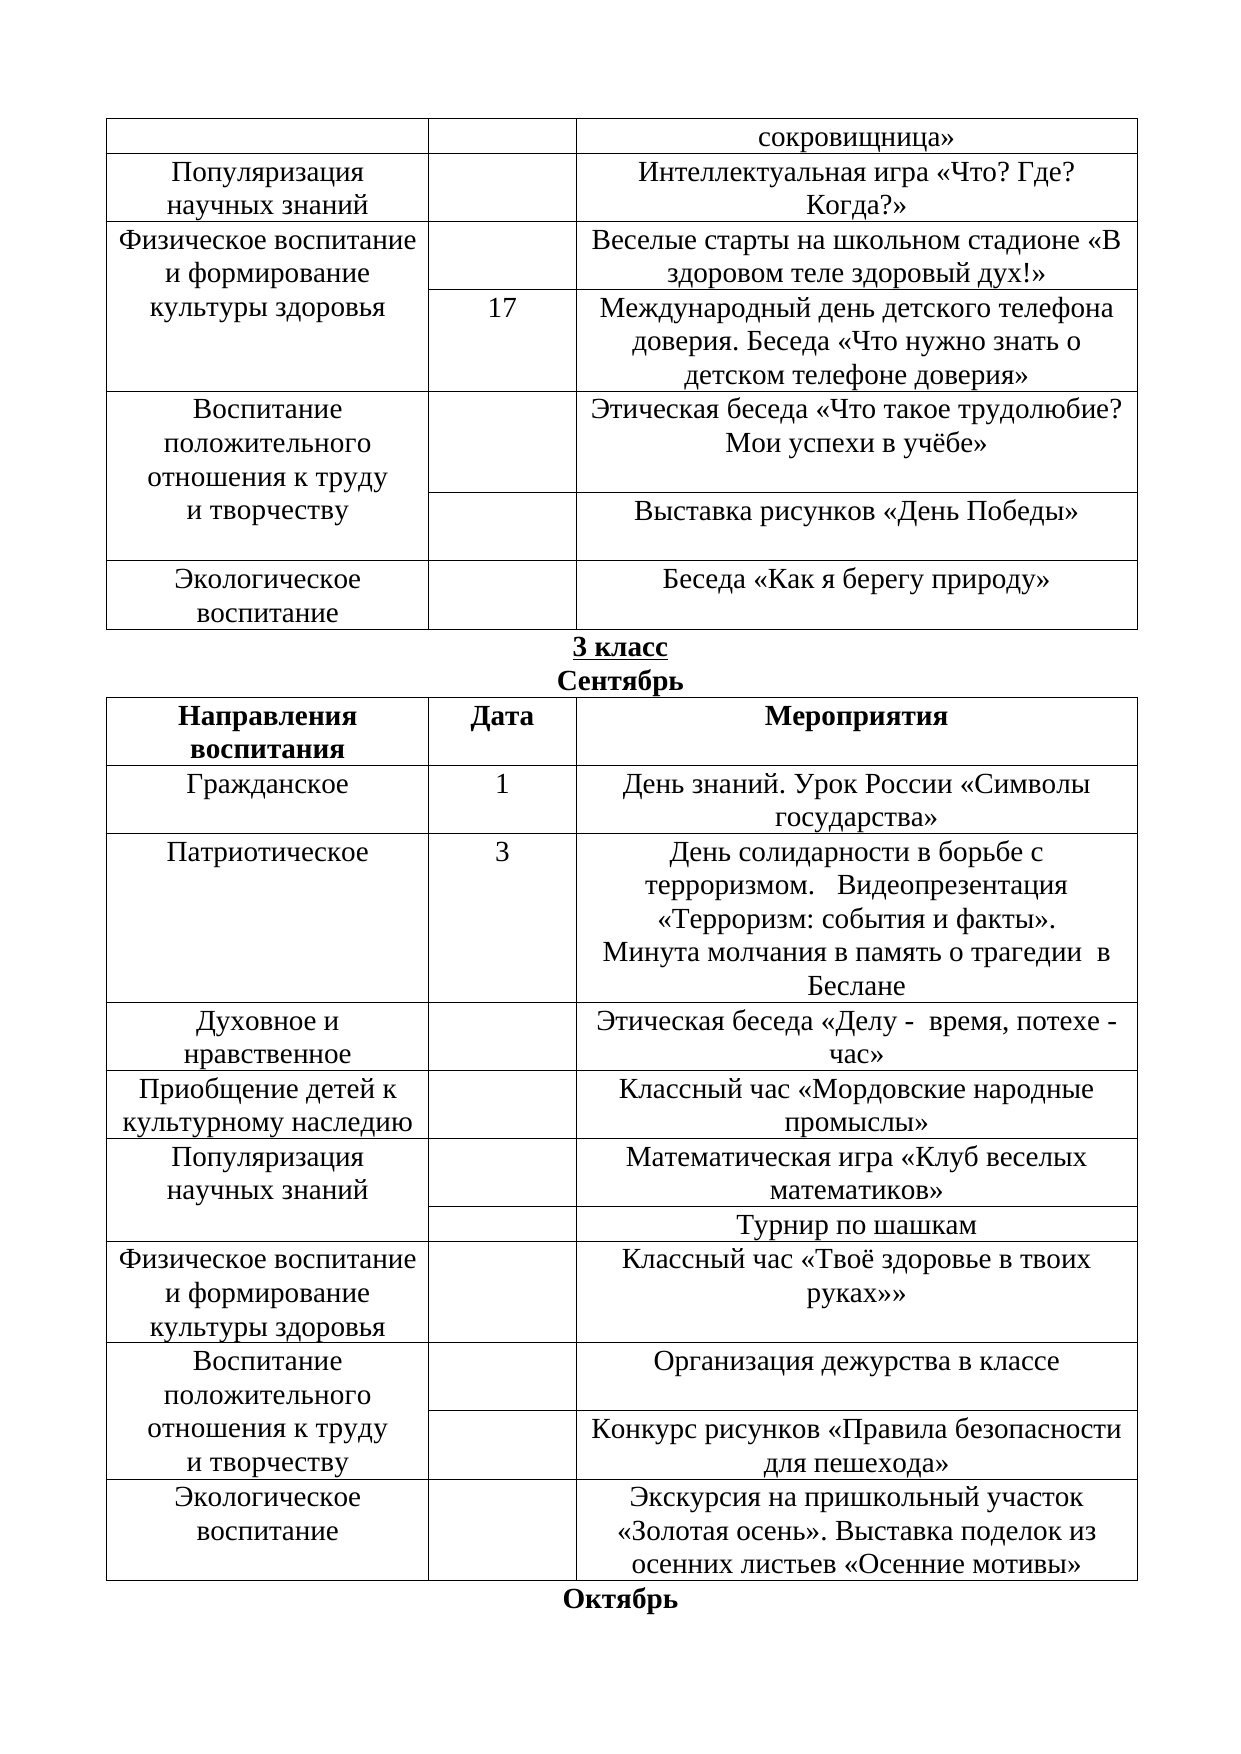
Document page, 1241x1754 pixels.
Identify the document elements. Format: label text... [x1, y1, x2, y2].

table_cell Беседа «Как я берегу природу» [577, 561, 1137, 628]
table_cell 1 [429, 766, 576, 833]
table_cell [429, 1071, 576, 1138]
table_cell [429, 1139, 576, 1206]
table_cell Экологическое воспитание [107, 561, 428, 628]
table_cell [429, 1411, 576, 1478]
table_cell Приобщение детей к культурному наследию [107, 1071, 428, 1138]
table_cell Интеллектуальная игра «Что? Где? Когда?» [577, 154, 1137, 221]
table_cell Этическая беседа «Делу - время, потехе - час» [577, 1003, 1137, 1070]
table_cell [577, 119, 1137, 153]
table_cell [429, 493, 576, 560]
table_header Мероприятия [577, 698, 1137, 765]
table_cell [429, 392, 576, 492]
table_cell Экскурсия на пришкольный участок «Золотая осень». Выставка поделок из осенних листьев «Осенние мотивы» [577, 1480, 1137, 1580]
table_cell Воспитание положительного отношения к труду и творчеству [107, 392, 428, 560]
table_cell Международный день детского телефона доверия. Беседа «Что нужно знать о детском телефоне доверия» [577, 290, 1137, 391]
text Октябрь [118, 1581, 1122, 1615]
table_header Направления воспитания [107, 698, 428, 765]
table_cell Конкурс рисунков «Правила безопасности для пешехода» [577, 1411, 1137, 1478]
table_cell Турнир по шашкам [577, 1207, 1137, 1241]
table_cell [429, 1003, 576, 1070]
table_cell Физическое воспитание и формирование культуры здоровья [107, 1242, 428, 1342]
table_cell Выставка рисунков «День Победы» [577, 493, 1137, 560]
table_cell [429, 561, 576, 628]
table_cell Воспитание положительного отношения к труду и творчеству [107, 1343, 428, 1478]
table_cell Организация дежурства в классе [577, 1343, 1137, 1410]
table_cell Патриотическое [107, 834, 428, 1002]
table_cell Популяризация научных знаний [107, 154, 428, 221]
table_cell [107, 119, 428, 153]
table_cell Классный час «Твоё здоровье в твоих руках»» [577, 1242, 1137, 1342]
table_cell Популяризация научных знаний [107, 1139, 428, 1241]
table_cell 24 [429, 119, 576, 153]
table_cell Этическая беседа «Что такое трудолюбие? Мои успехи в учёбе» [577, 392, 1137, 492]
table_cell [429, 154, 576, 221]
table_cell Математическая игра «Клуб веселых математиков» [577, 1139, 1137, 1206]
text 3 класс [118, 630, 1122, 663]
table_cell 17 [429, 290, 576, 391]
table_cell Экологическое воспитание [107, 1480, 428, 1580]
table_cell [429, 1242, 576, 1342]
text Сентябрь [118, 663, 1122, 697]
table_cell Классный час «Мордовские народные промыслы» [577, 1071, 1137, 1138]
table_header Дата [429, 698, 576, 765]
table_cell Веселые старты на школьном стадионе «В здоровом теле здоровый дух!» [577, 222, 1137, 289]
table_cell 3 [429, 834, 576, 1002]
table_cell Физическое воспитание и формирование культуры здоровья [107, 222, 428, 391]
table_cell Духовное и нравственное [107, 1003, 428, 1070]
table_cell День знаний. Урок России «Символы государства» [577, 766, 1137, 833]
table_cell [429, 1343, 576, 1410]
table_cell Гражданское [107, 766, 428, 833]
table_cell [429, 1207, 576, 1241]
table_cell [429, 222, 576, 289]
table_cell День солидарности в борьбе с терроризмом. Видеопрезентация «Терроризм: события и факты». Минута молчания в память о трагедии в Беслане [577, 834, 1137, 1002]
table_cell [429, 1480, 576, 1580]
